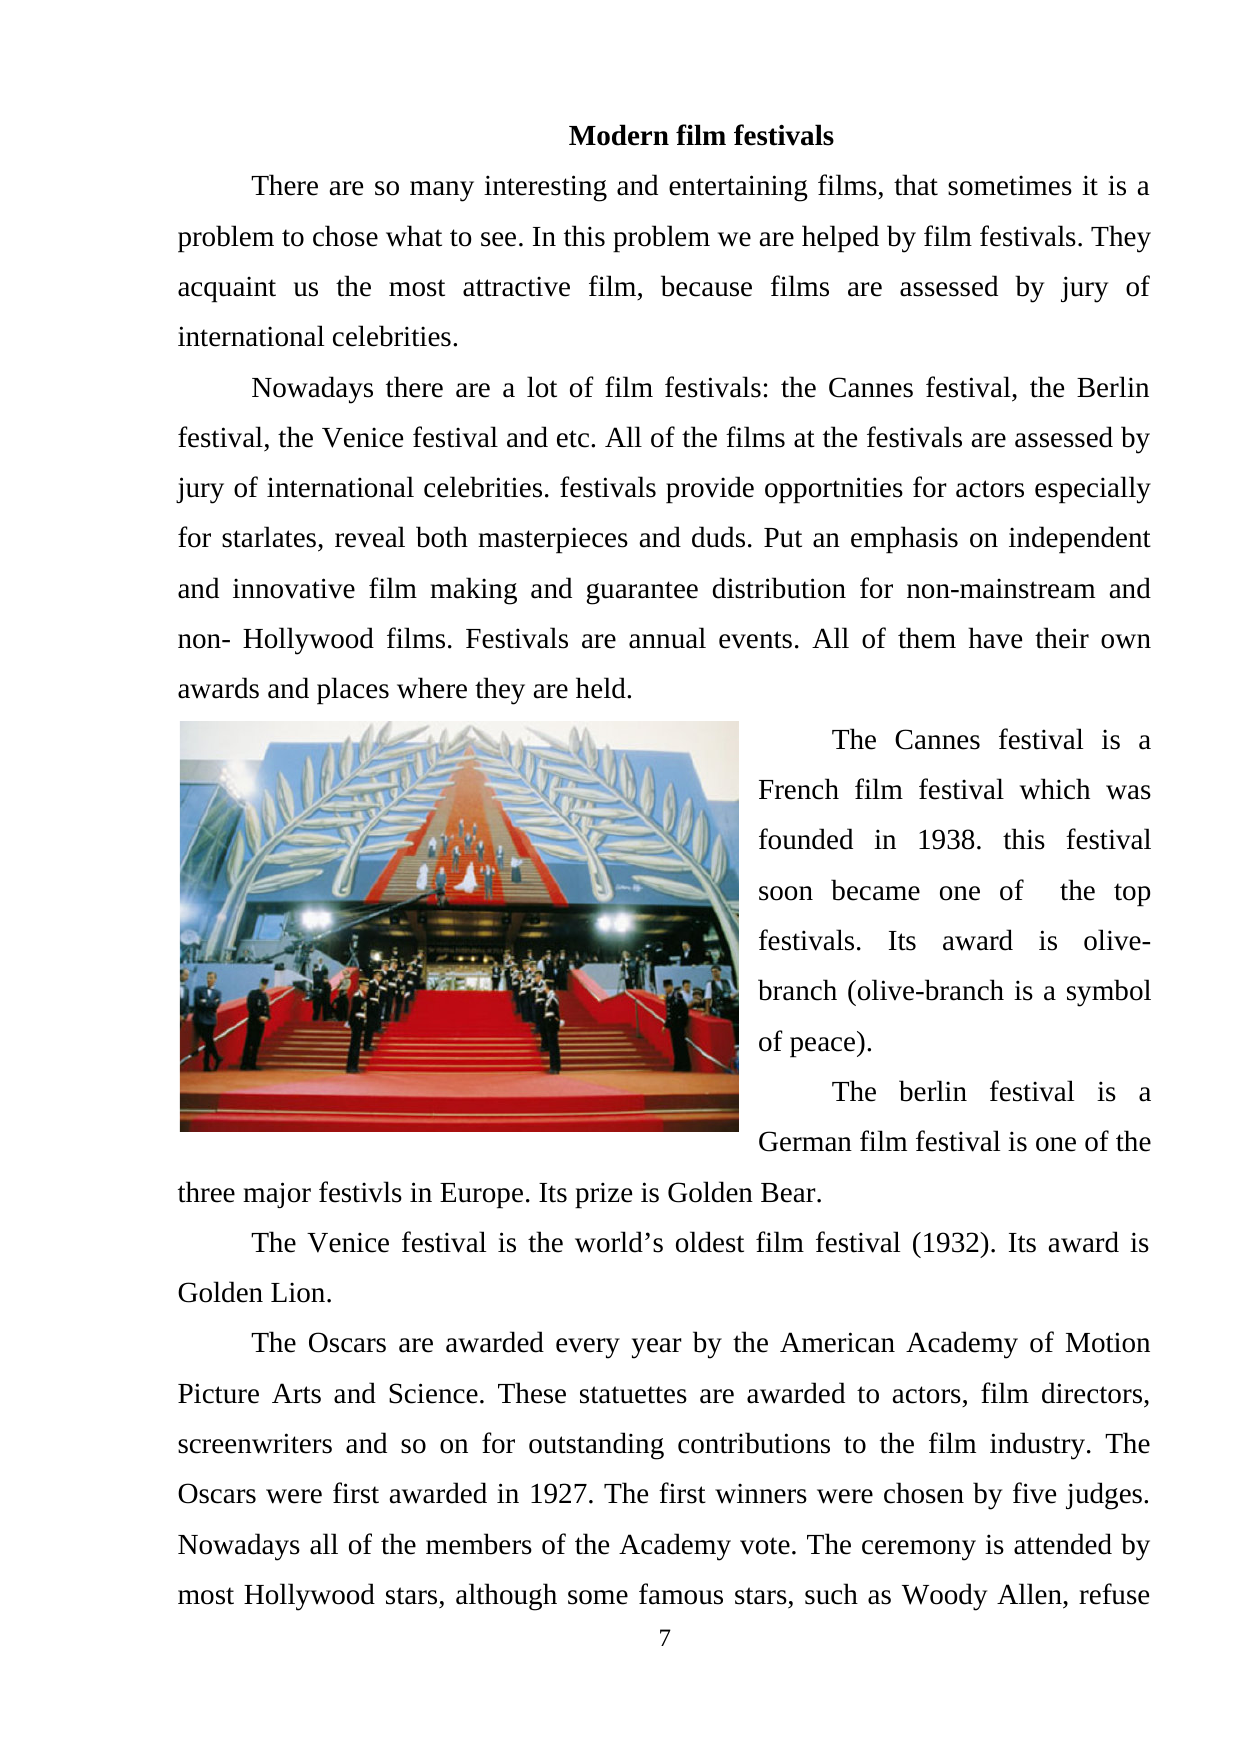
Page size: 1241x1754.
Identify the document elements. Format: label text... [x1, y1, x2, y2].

picture [179, 721, 739, 1131]
text The berlin festival is a German film festival is one of the three major festivls in Europe. Its prize is Golden Bear. [177, 1074, 1152, 1208]
text Modern film festivals [177, 118, 1152, 152]
text There are so many interesting and entertaining films, that sometimes it is a problem to chose what to see. In this problem we are helped by film festivals. They acquaint us the most attractive film, because films are assessed by jury of international celebrities. [177, 168, 1152, 353]
text The Venice festival is the world’s oldest film festival (1932). Its award is Golden Lion. [177, 1225, 1152, 1309]
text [177, 1326, 1152, 1611]
text Nowadays there are a lot of film festivals: the Cannes festival, the Berlin festival, the Venice festival and etc. All of the films at the festivals are assessed by jury of international celebrities. festivals provide opportnities for actors especially for starlates, reveal both masterpieces and duds. Put an emphasis on independent and innovative film making and guarantee distribution for non-mainstream and non- Hollywood films. Festivals are annual events. All of them have their own awards and places where they are held. [177, 370, 1152, 705]
text The Cannes festival is a French film festival which was founded in 1938. this festival soon became one of the top festivals. Its award is olive-branch (olive-branch is a symbol of peace). [739, 722, 1152, 1057]
